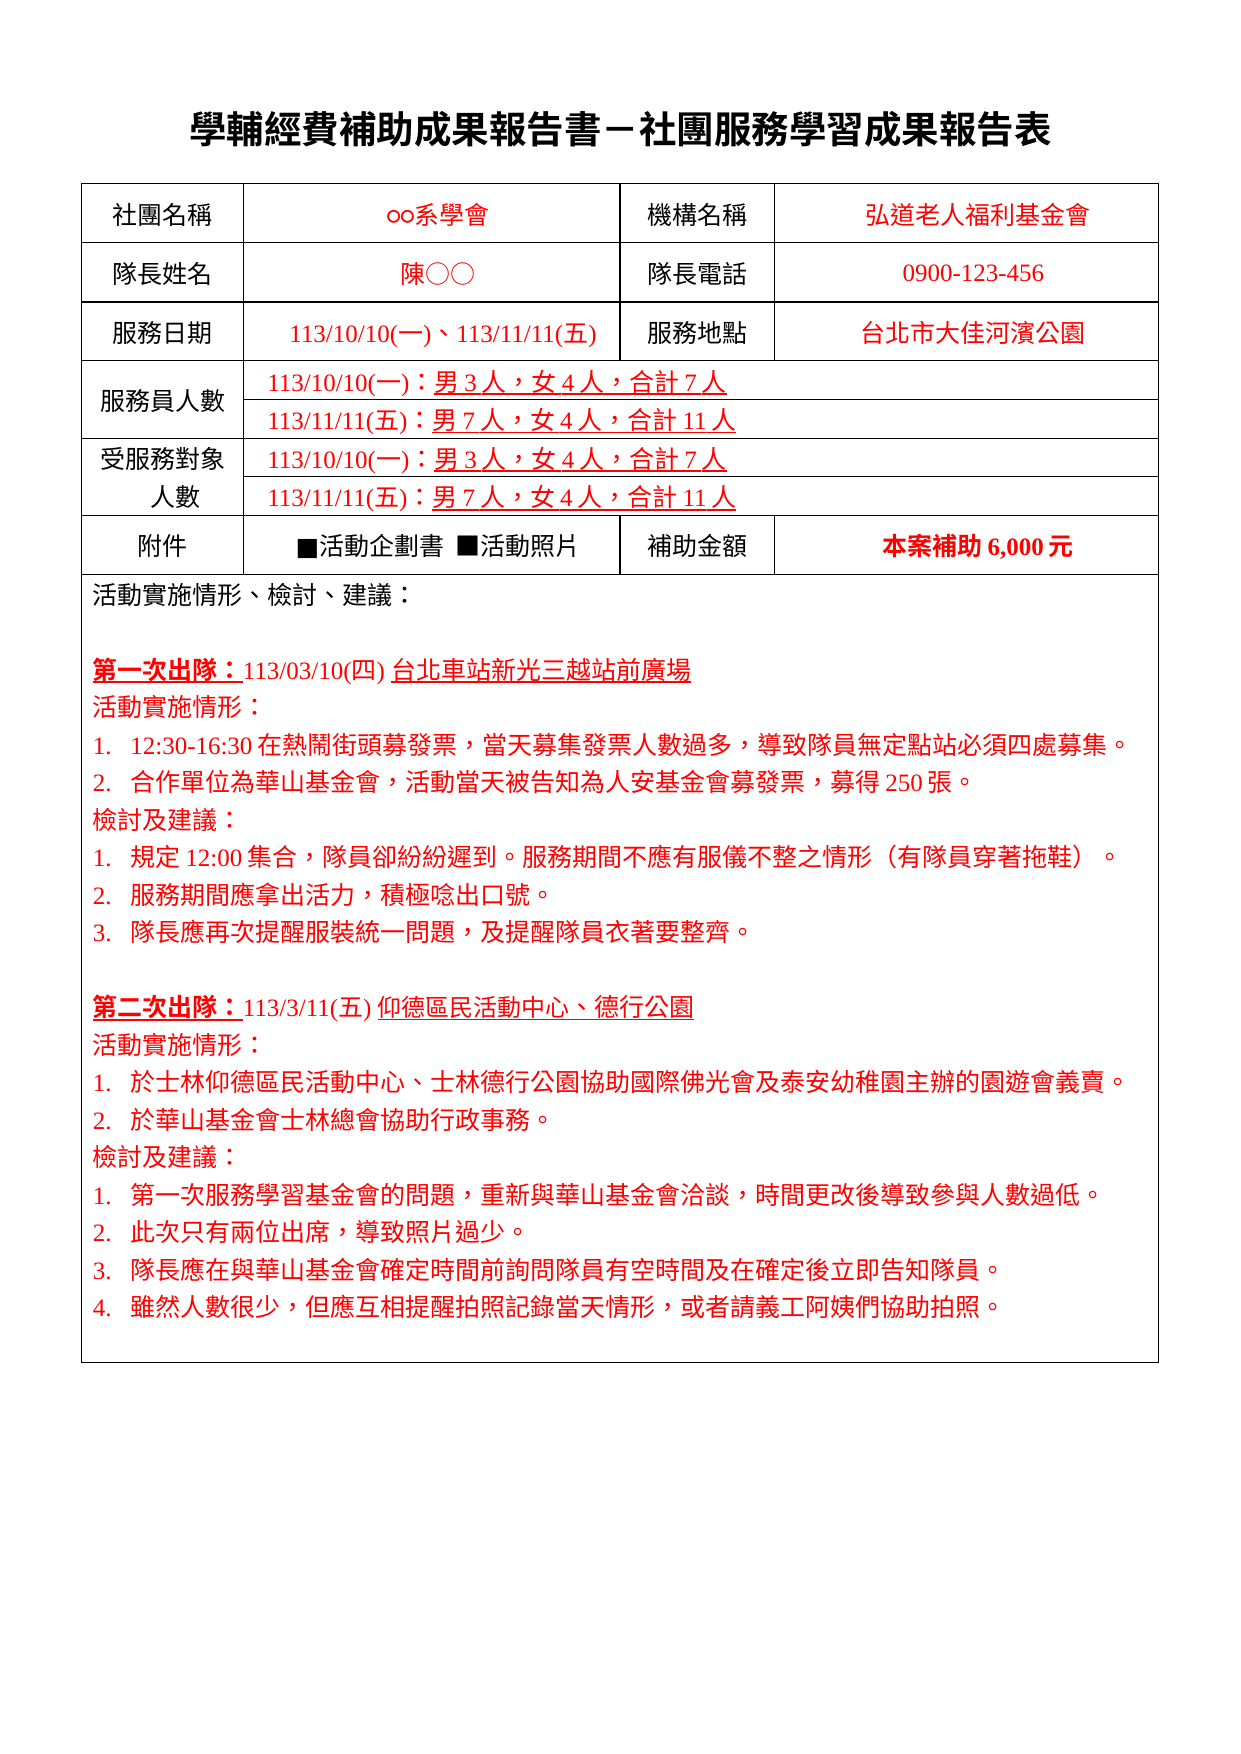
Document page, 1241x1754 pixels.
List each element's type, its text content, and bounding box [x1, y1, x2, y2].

table_cell 113/10/10(一)、113/11/11(五) [244, 303, 619, 360]
table_cell 本案補助6,000元 [775, 516, 1158, 574]
table_header 弘道老人福利基金會 [775, 184, 1158, 242]
table_cell 服務員人數 [82, 361, 243, 437]
table_cell 隊長姓名 [82, 243, 243, 301]
table_cell 113/10/10(一)：男3人，女4人，合計7人 [244, 361, 1158, 399]
table_cell ■活動企劃書 ■活動照片 [244, 516, 619, 574]
table_cell 隊長電話 [621, 243, 774, 301]
table_cell 受服務對象人數 [82, 439, 243, 514]
table_header ○○系學會 [244, 184, 619, 242]
text 學輔經費補助成果報告書－社團服務學習成果報告表 [75, 89, 1165, 164]
table_header 社團名稱 [82, 184, 243, 242]
table_cell 0900-123-456 [775, 243, 1158, 301]
table_cell 113/10/10(一)：男3人，女4人，合計7人 [244, 439, 1158, 476]
table_cell 活動實施情形、檢討、建議： 第一次出隊：113/03/10(四) 台北車站新光三越站前廣場 活動實施情形： 12:30-16:30在熱鬧街頭募發票，當天募集發票人數過多，導致隊員無定點站必須四處募集。 合作單位為華山基金會，活動當天被告知為人安基金會募發票，募得250張。 檢討及建議： 規定12:00集合，隊員卻紛紛遲到。服務期間不應有服儀不整之情形（有隊員穿著拖鞋）。 服務期間應拿出活力，積極唸出口號。 隊長應再次提醒服裝統一問題，及提醒隊員衣著要整齊。 第二次出隊：113/3/11(五) 仰德區民活動中心、德行公園 活動實施情形： 於士林仰德區民活動中心、士林德行公園協助國際佛光會及泰安幼稚園主辦的園遊會義賣。 於華山基金會士林總會協助行政事務。 檢討及建議： 第一次服務學習基金會的問題，重新與華山基金會洽談，時間更改後導致參與人數過低。 此次只有兩位出席，導致照片過少。 隊長應在與華山基金會確定時間前詢問隊員有空時間及在確定後立即告知隊員。 雖然人數很少，但應互相提醒拍照記錄當天情形，或者請義工阿姨們協助拍照。 [82, 575, 1158, 1362]
table_cell 113/11/11(五)：男7人，女4人，合計11人 [244, 477, 1158, 514]
table_cell 補助金額 [621, 516, 774, 574]
table_cell 服務地點 [621, 303, 774, 360]
table_cell 台北市大佳河濱公園 [775, 303, 1158, 360]
table_cell 陳○○ [244, 243, 619, 301]
table_header 機構名稱 [621, 184, 774, 242]
table_cell 113/11/11(五)：男7人，女4人，合計11人 [244, 400, 1158, 437]
table_cell 附件 [82, 516, 243, 574]
table_cell 服務日期 [82, 303, 243, 360]
